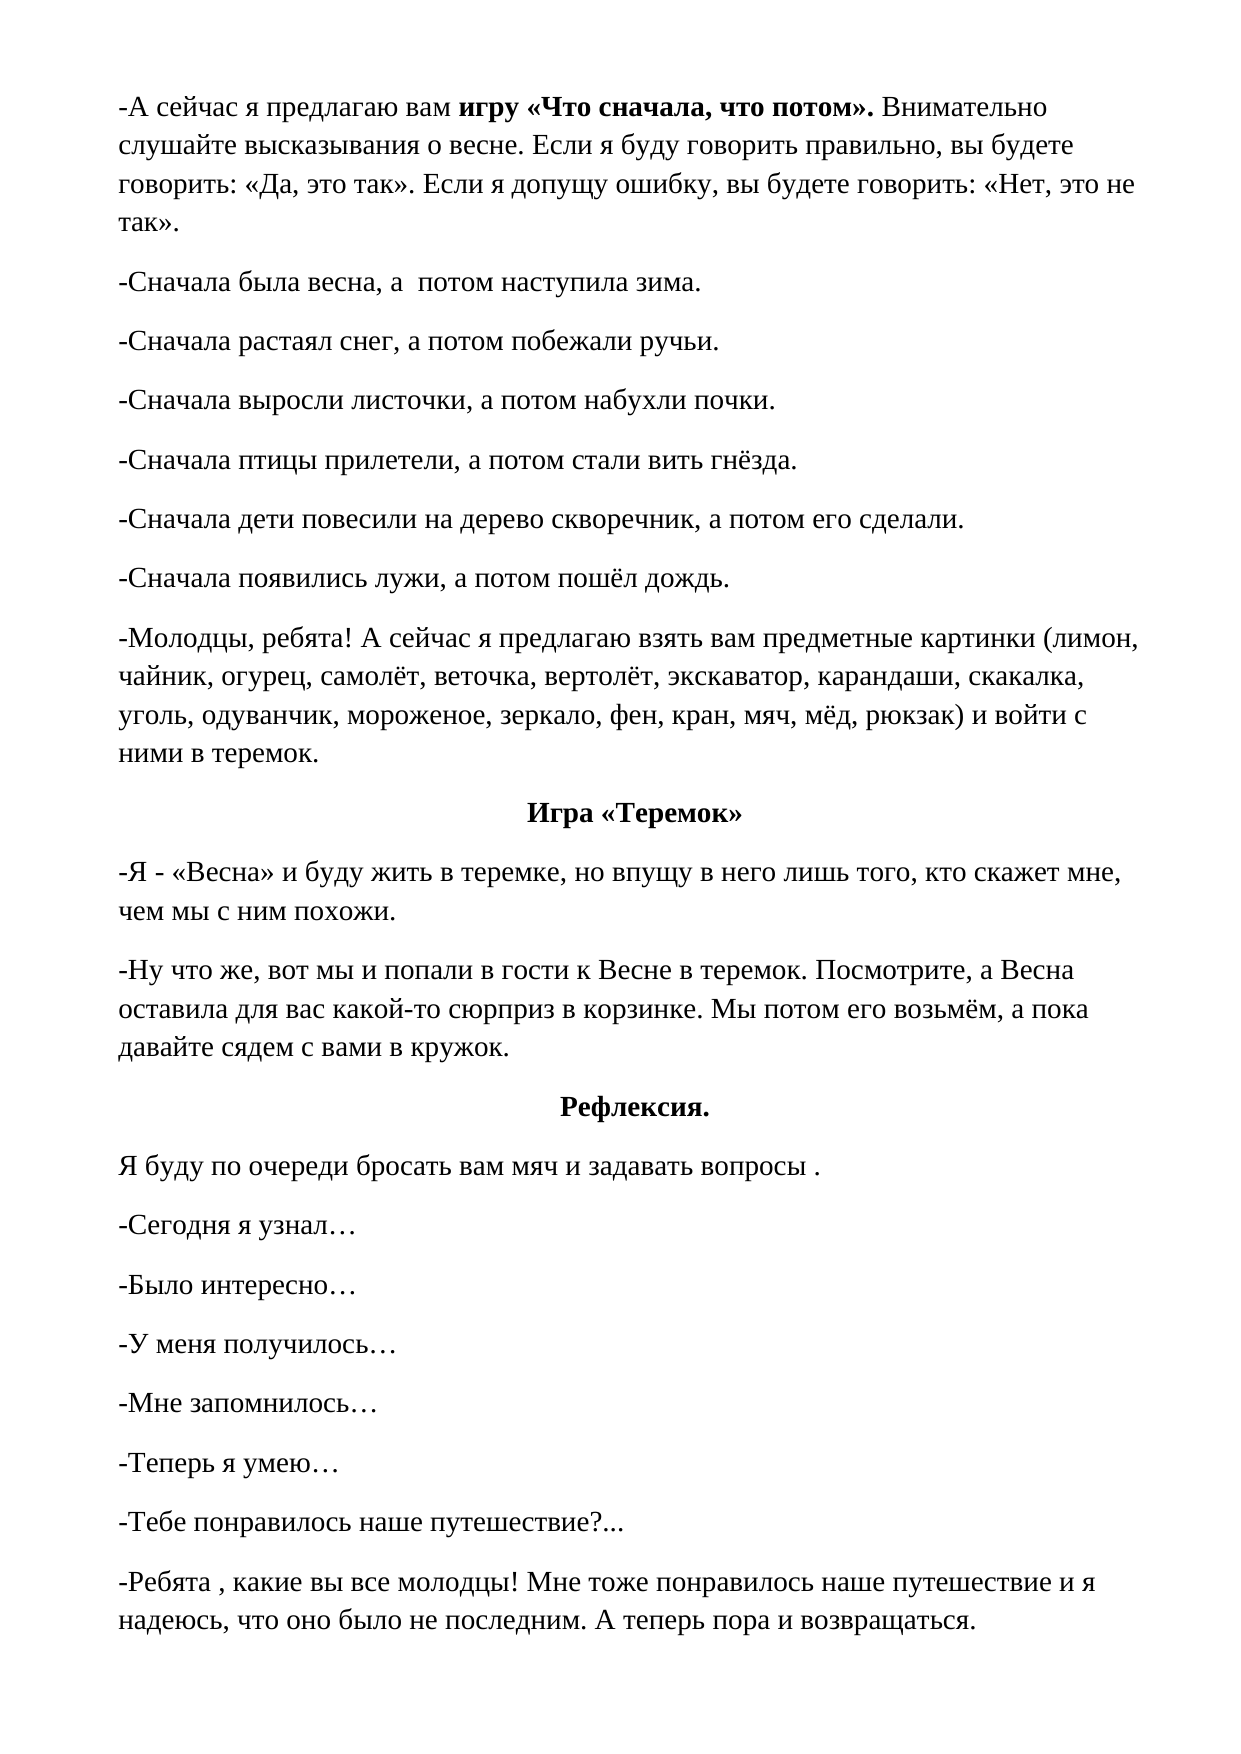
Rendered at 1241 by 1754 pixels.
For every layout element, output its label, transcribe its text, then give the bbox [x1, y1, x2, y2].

text -Было интересно… [118, 1267, 1152, 1300]
text Рефлексия. [118, 1089, 1152, 1122]
text -Я - «Весна» и буду жить в теремке, но впущу в него лишь того, кто скажет мне, чем мы с ним похожи. [118, 854, 1152, 926]
text -Мне запомнилось… [118, 1386, 1152, 1419]
text -Тебе понравилось наше путешествие?... [118, 1504, 1152, 1538]
text -А сейчас я предлагаю вам игру «Что сначала, что потом». Внимательно слушайте высказывания о весне. Если я буду говорить правильно, вы будете говорить: «Да, это так». Если я допущу ошибку, вы будете говорить: «Нет, это не так». [118, 89, 1152, 238]
text -Сначала появились лужи, а потом пошёл дождь. [118, 561, 1152, 594]
text Я буду по очереди бросать вам мяч и задавать вопросы . [118, 1148, 1152, 1182]
text -Теперь я умею… [118, 1445, 1152, 1478]
text -Сегодня я узнал… [118, 1207, 1152, 1241]
text -Сначала дети повесили на дерево скворечник, а потом его сделали. [118, 501, 1152, 535]
text -Сначала птицы прилетели, а потом стали вить гнёзда. [118, 442, 1152, 475]
text -Молодцы, ребята! А сейчас я предлагаю взять вам предметные картинки (лимон, чайник, огурец, самолёт, веточка, вертолёт, экскаватор, карандаши, скакалка, уголь, одуванчик, мороженое, зеркало, фен, кран, мяч, мёд, рюкзак) и войти с ними в теремок. [118, 620, 1152, 769]
text -Ребята , какие вы все молодцы! Мне тоже понравилось наше путешествие и я надеюсь, что оно было не последним. А теперь пора и возвращаться. [118, 1564, 1152, 1636]
text Игра «Теремок» [118, 795, 1152, 828]
text -Сначала выросли листочки, а потом набухли почки. [118, 382, 1152, 416]
text -Сначала была весна, а потом наступила зима. [118, 264, 1152, 297]
text -Ну что же, вот мы и попали в гости к Весне в теремок. Посмотрите, а Весна оставила для вас какой-то сюрприз в корзинке. Мы потом его возьмём, а пока давайте сядем с вами в кружок. [118, 952, 1152, 1063]
text -У меня получилось… [118, 1326, 1152, 1360]
text -Сначала растаял снег, а потом побежали ручьи. [118, 323, 1152, 357]
